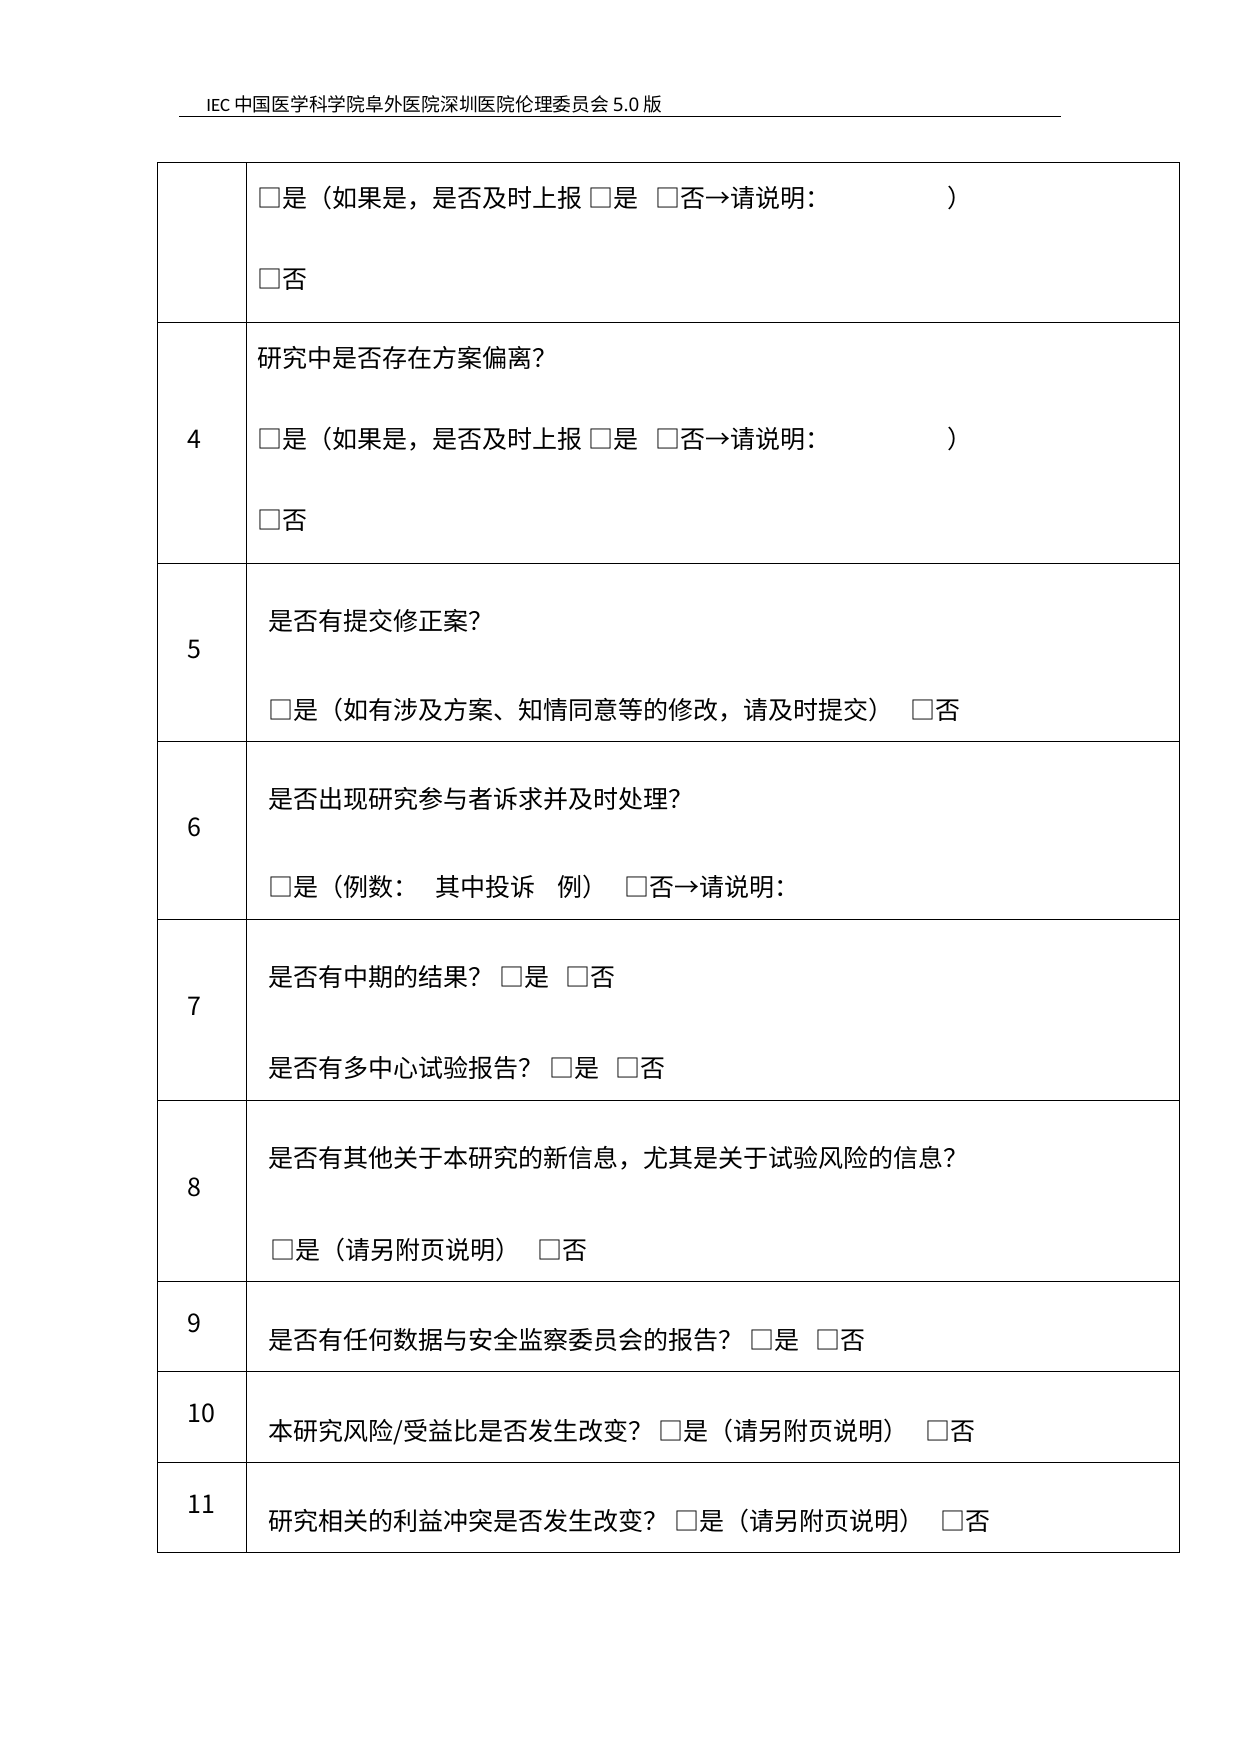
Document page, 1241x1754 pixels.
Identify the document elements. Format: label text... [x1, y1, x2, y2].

table_cell 研究中是否存在方案偏离？ □是（如果是，是否及时上报 □是 □否→请说明： ） □否 [247, 323, 1179, 563]
table_cell 是否有提交修正案？ □是（如有涉及方案、知情同意等的修改，请及时提交） □否 [247, 564, 1179, 741]
table_cell 10 [158, 1372, 246, 1462]
table_cell 研究相关的利益冲突是否发生改变？ □是（请另附页说明） □否 [247, 1463, 1179, 1552]
table_cell 是否出现研究参与者诉求并及时处理？ □是（例数： 其中投诉 例） □否→请说明： [247, 742, 1179, 918]
table_cell 4 [158, 323, 246, 563]
table_cell 5 [158, 564, 246, 741]
table_cell 6 [158, 742, 246, 918]
table_cell 是否有其他关于本研究的新信息，尤其是关于试验风险的信息？ □是（请另附页说明） □否 [247, 1101, 1179, 1281]
table_cell 11 [158, 1463, 246, 1552]
table_cell 8 [158, 1101, 246, 1281]
table_cell 是否有中期的结果？ □是 □否 是否有多中心试验报告？ □是 □否 [247, 920, 1179, 1099]
table_cell 3 [158, 163, 246, 322]
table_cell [247, 163, 1179, 322]
table_cell 7 [158, 920, 246, 1099]
table_cell 9 [158, 1282, 246, 1371]
table_cell 本研究风险/受益比是否发生改变？ □是（请另附页说明） □否 [247, 1372, 1179, 1462]
table_cell 是否有任何数据与安全监察委员会的报告？ □是 □否 [247, 1282, 1179, 1371]
